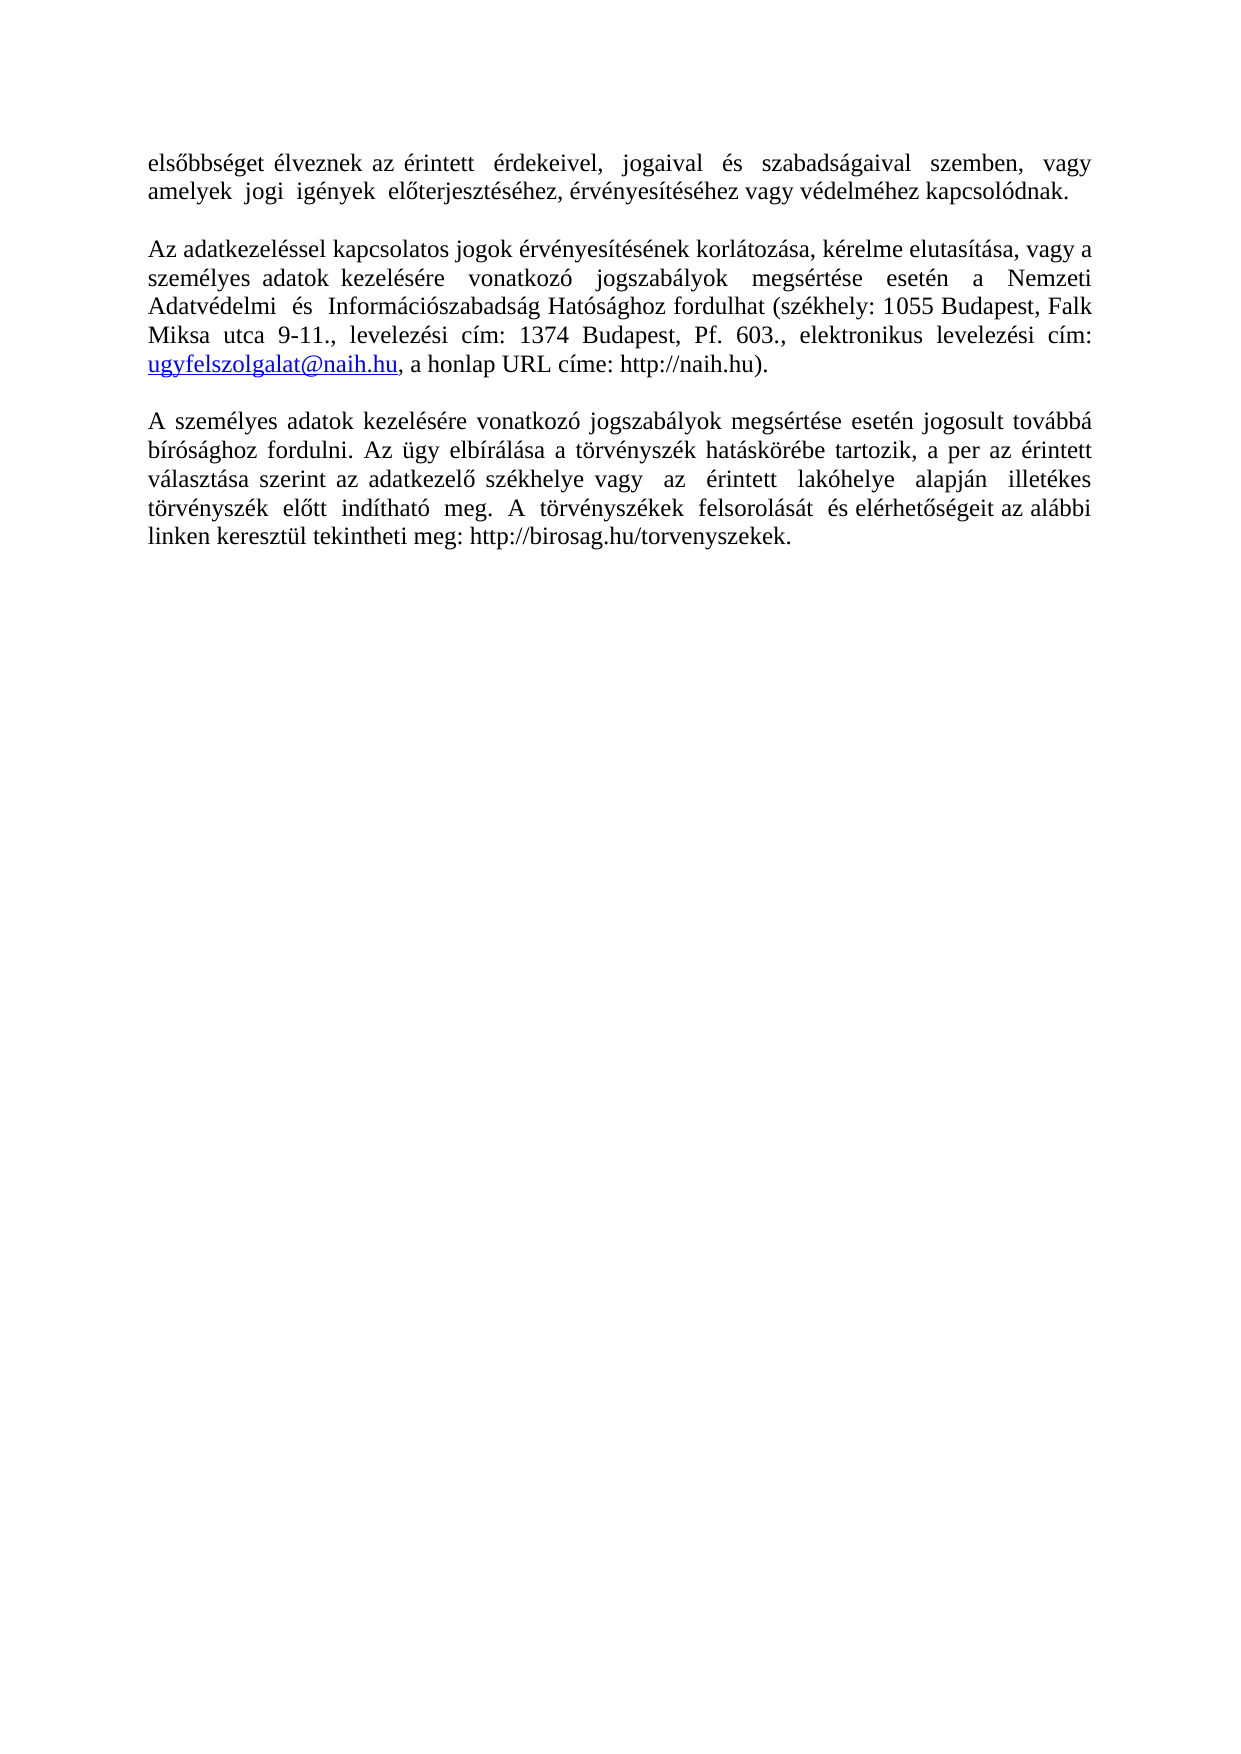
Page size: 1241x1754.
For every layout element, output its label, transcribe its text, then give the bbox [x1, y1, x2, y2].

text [148, 148, 1093, 205]
text A személyes adatok kezelésére vonatkozó jogszabályok megsértése esetén jogosult továbbá bírósághoz fordulni. Az ügy elbírálása a törvényszék hatáskörébe tartozik, a per az érintett választása szerint az adatkezelő székhelye vagy az érintett lakóhelye alapján illetékes törvényszék előtt indítható meg. A törvényszékek felsorolását és elérhetőségeit az alábbi linken keresztül tekintheti meg: http://birosag.hu/torvenyszekek. [148, 406, 1093, 550]
text Az adatkezeléssel kapcsolatos jogok érvényesítésének korlátozása, kérelme elutasítása, vagy a személyes adatok kezelésére vonatkozó jogszabályok megsértése esetén a Nemzeti Adatvédelmi és Információszabadság Hatósághoz fordulhat (székhely: 1055 Budapest, Falk Miksa utca 9-11., levelezési cím: 1374 Budapest, Pf. 603., elektronikus levelezési cím: ugyfelszolgalat@naih.hu, a honlap URL címe: http://naih.hu). [148, 234, 1093, 378]
